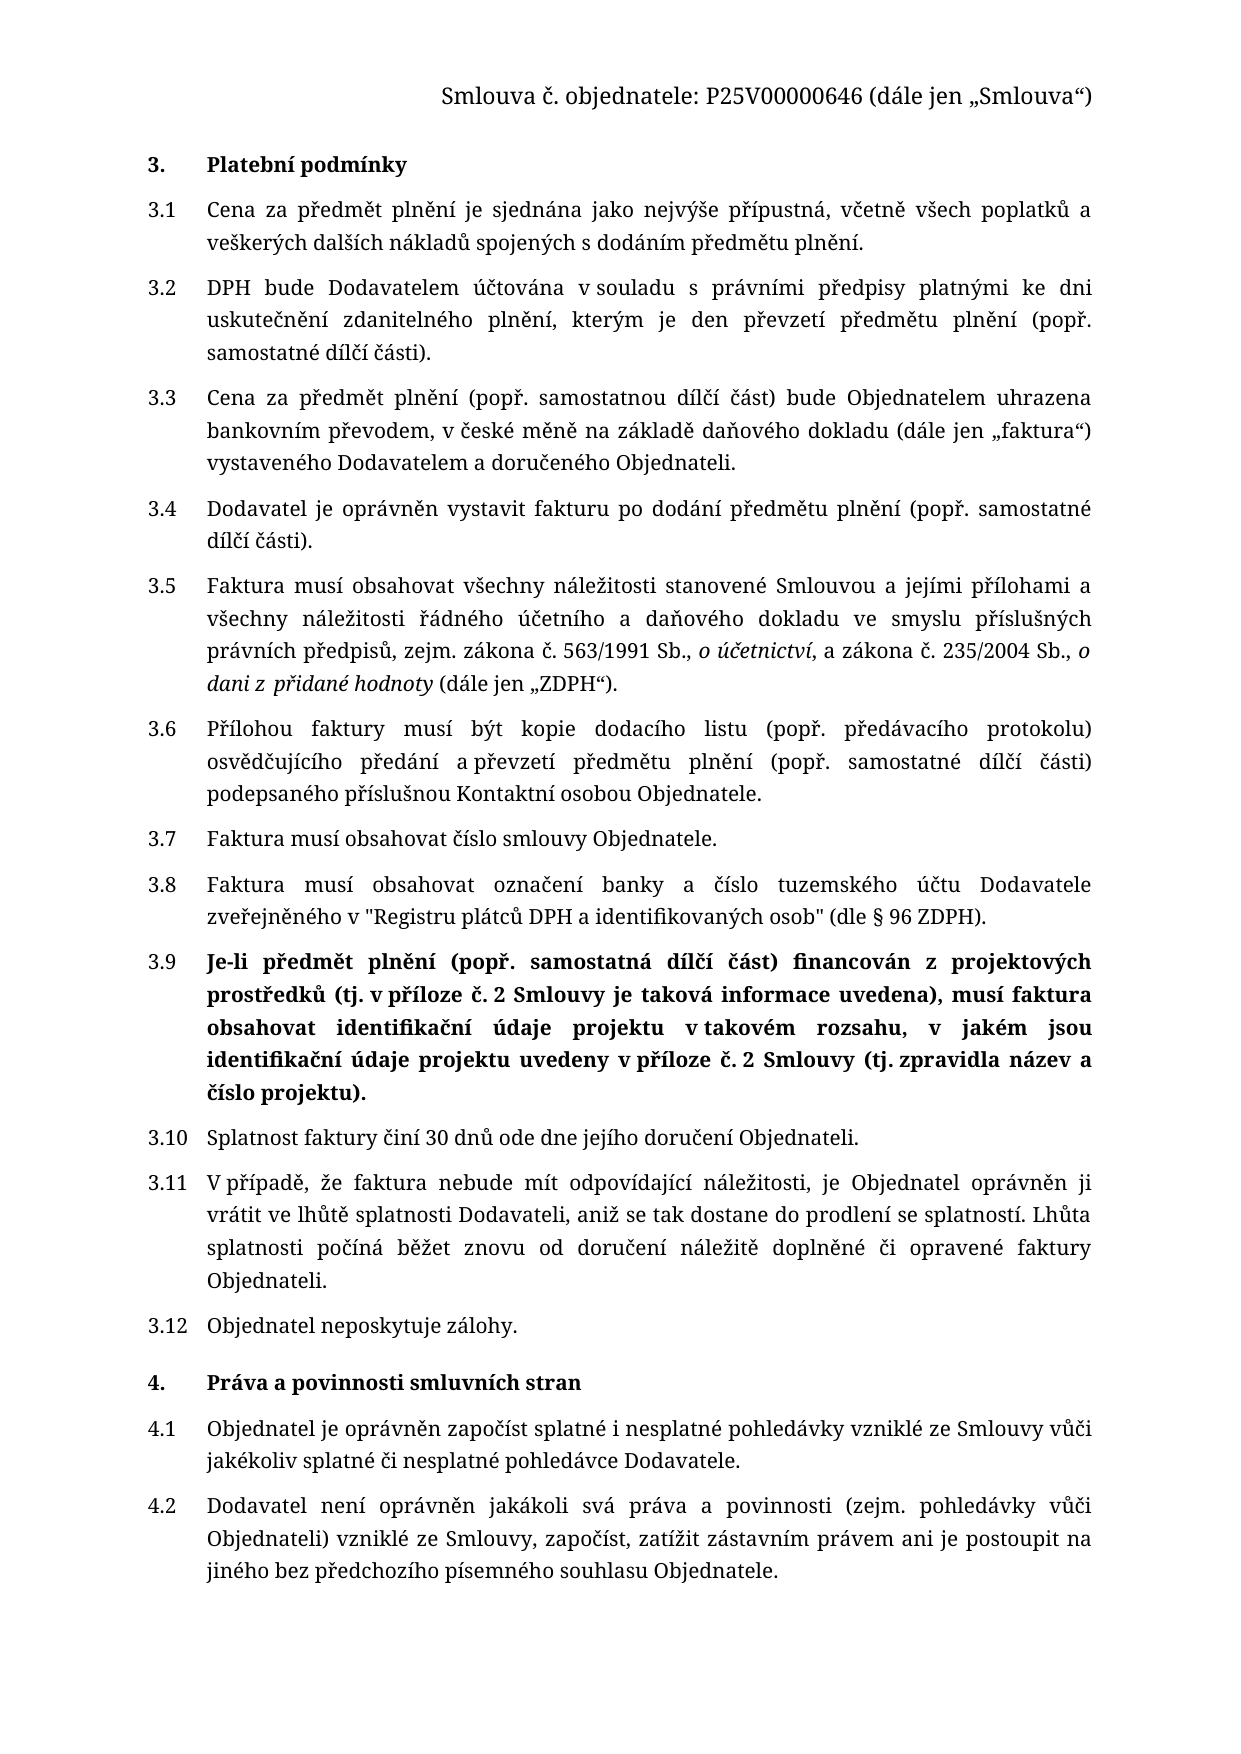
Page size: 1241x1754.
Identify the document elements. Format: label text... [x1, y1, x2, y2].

list Je-li předmět plnění (popř. samostatná dílčí část) financován z projektových prostředků (tj. v příloze č. 2 Smlouvy je taková informace uvedena), musí faktura obsahovat identifikační údaje projektu v takovém rozsahu, v jakém jsou identifikační údaje projektu uvedeny v příloze č. 2 Smlouvy (tj. zpravidla název a číslo projektu). [148, 947, 1093, 1106]
list Dodavatel není oprávněn jakákoli svá práva a povinnosti (zejm. pohledávky vůči Objednateli) vzniklé ze Smlouvy, započíst, zatížit zástavním právem ani je postoupit na jiného bez předchozího písemného souhlasu Objednatele. [148, 1491, 1093, 1585]
list Faktura musí obsahovat označení banky a číslo tuzemského účtu Dodavatele zveřejněného v "Registru plátců DPH a identifikovaných osob" (dle § 96 ZDPH). [148, 870, 1093, 931]
list Objednatel neposkytuje zálohy. [148, 1311, 1093, 1339]
list Platební podmínky [148, 150, 1093, 179]
list Faktura musí obsahovat číslo smlouvy Objednatele. [148, 824, 1093, 853]
list Splatnost faktury činí 30 dnů ode dne jejího doručení Objednateli. [148, 1123, 1093, 1151]
list Cena za předmět plnění je sjednána jako nejvýše přípustná, včetně všech poplatků a veškerých dalších nákladů spojených s dodáním předmětu plnění. [148, 195, 1093, 256]
list Práva a povinnosti smluvních stran [148, 1368, 1093, 1397]
list V případě, že faktura nebude mít odpovídající náležitosti, je Objednatel oprávněn ji vrátit ve lhůtě splatnosti Dodavateli, aniž se tak dostane do prodlení se splatností. Lhůta splatnosti počíná běžet znovu od doručení náležitě doplněné či opravené faktury Objednateli. [148, 1168, 1093, 1294]
list Cena za předmět plnění (popř. samostatnou dílčí část) bude Objednatelem uhrazena bankovním převodem, v české měně na základě daňového dokladu (dále jen „faktura“) vystaveného Dodavatelem a doručeného Objednateli. [148, 383, 1093, 477]
list Objednatel je oprávněn započíst splatné i nesplatné pohledávky vzniklé ze Smlouvy vůči jakékoliv splatné či nesplatné pohledávce Dodavatele. [148, 1414, 1093, 1475]
list DPH bude Dodavatelem účtována v souladu s právními předpisy platnými ke dni uskutečnění zdanitelného plnění, kterým je den převzetí předmětu plnění (popř. samostatné dílčí části). [148, 273, 1093, 367]
list Přílohou faktury musí být kopie dodacího listu (popř. předávacího protokolu) osvědčujícího předání a převzetí předmětu plnění (popř. samostatné dílčí části) podepsaného příslušnou Kontaktní osobou Objednatele. [148, 714, 1093, 808]
list Dodavatel je oprávněn vystavit fakturu po dodání předmětu plnění (popř. samostatné dílčí části). [148, 494, 1093, 555]
list Faktura musí obsahovat všechny náležitosti stanovené Smlouvou a jejími přílohami a všechny náležitosti řádného účetního a daňového dokladu ve smyslu příslušných právních předpisů, zejm. zákona č. 563/1991 Sb., o účetnictví, a zákona č. 235/2004 Sb., o dani z přidané hodnoty (dále jen „ZDPH“). [148, 571, 1093, 698]
